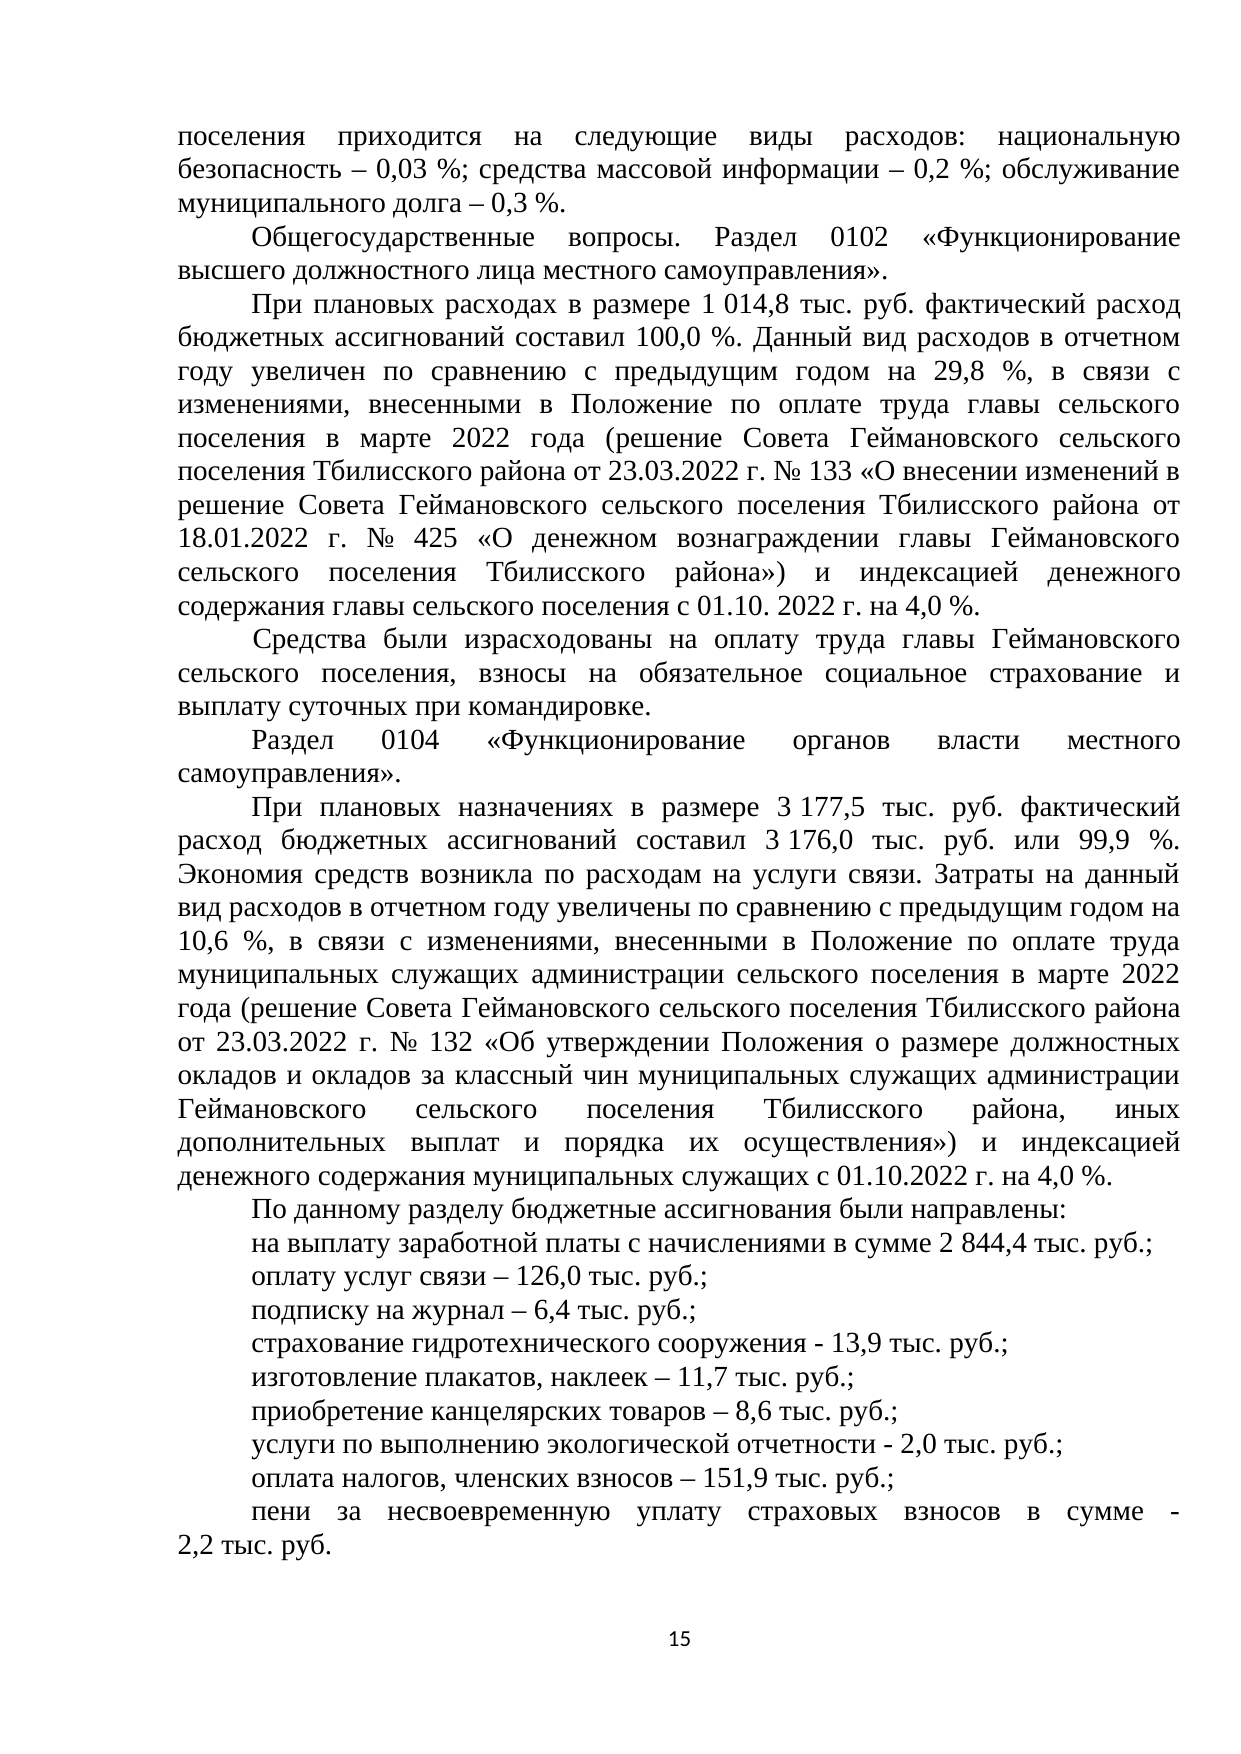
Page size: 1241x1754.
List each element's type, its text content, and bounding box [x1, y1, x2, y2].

text изготовление плакатов, наклеек – 11,7 тыс. руб.; [177, 1359, 1181, 1393]
text Раздел 0104 «Функционирование органов власти местного самоуправления». [177, 722, 1181, 789]
text приобретение канцелярских товаров – 8,6 тыс. руб.; [177, 1393, 1181, 1426]
text страхование гидротехнического сооружения - 13,9 тыс. руб.; [177, 1326, 1181, 1359]
text пени за несвоевременную уплату страховых взносов в сумме - 2,2 тыс. руб. [177, 1493, 1181, 1560]
text При плановых назначениях в размере 3 177,5 тыс. руб. фактический расход бюджетных ассигнований составил 3 176,0 тыс. руб. или 99,9 %. Экономия средств возникла по расходам на услуги связи. Затраты на данный вид расходов в отчетном году увеличены по сравнению с предыдущим годом на 10,6 %, в связи с изменениями, внесенными в Положение по оплате труда муниципальных служащих администрации сельского поселения в марте 2022 года (решение Совета Геймановского сельского поселения Тбилисского района от 23.03.2022 г. № 132 «Об утверждении Положения о размере должностных окладов и окладов за классный чин муниципальных служащих администрации Геймановского сельского поселения Тбилисского района, иных дополнительных выплат и порядка их осуществления») и индексацией денежного содержания муниципальных служащих с 01.10.2022 г. на 4,0 %. [177, 789, 1181, 1191]
text Общегосударственные вопросы. Раздел 0102 «Функционирование высшего должностного лица местного самоуправления». [177, 219, 1181, 286]
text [177, 118, 1181, 219]
text на выплату заработной платы с начислениями в сумме 2 844,4 тыс. руб.; [177, 1225, 1181, 1258]
text подписку на журнал – 6,4 тыс. руб.; [177, 1292, 1181, 1326]
text По данному разделу бюджетные ассигнования были направлены: [177, 1191, 1181, 1225]
text Средства были израсходованы на оплату труда главы Геймановского сельского поселения, взносы на обязательное социальное страхование и выплату суточных при командировке. [177, 621, 1181, 722]
text оплата налогов, членских взносов – 151,9 тыс. руб.; [177, 1460, 1181, 1493]
text При плановых расходах в размере 1 014,8 тыс. руб. фактический расход бюджетных ассигнований составил 100,0 %. Данный вид расходов в отчетном году увеличен по сравнению с предыдущим годом на 29,8 %, в связи с изменениями, внесенными в Положение по оплате труда главы сельского поселения в марте 2022 года (решение Совета Геймановского сельского поселения Тбилисского района от 23.03.2022 г. № 133 «О внесении изменений в решение Совета Геймановского сельского поселения Тбилисского района от 18.01.2022 г. № 425 «О денежном вознаграждении главы Геймановского сельского поселения Тбилисского района») и индексацией денежного содержания главы сельского поселения с 01.10. 2022 г. на 4,0 %. [177, 286, 1181, 621]
text услуги по выполнению экологической отчетности - 2,0 тыс. руб.; [177, 1426, 1181, 1460]
text оплату услуг связи – 126,0 тыс. руб.; [177, 1258, 1181, 1292]
